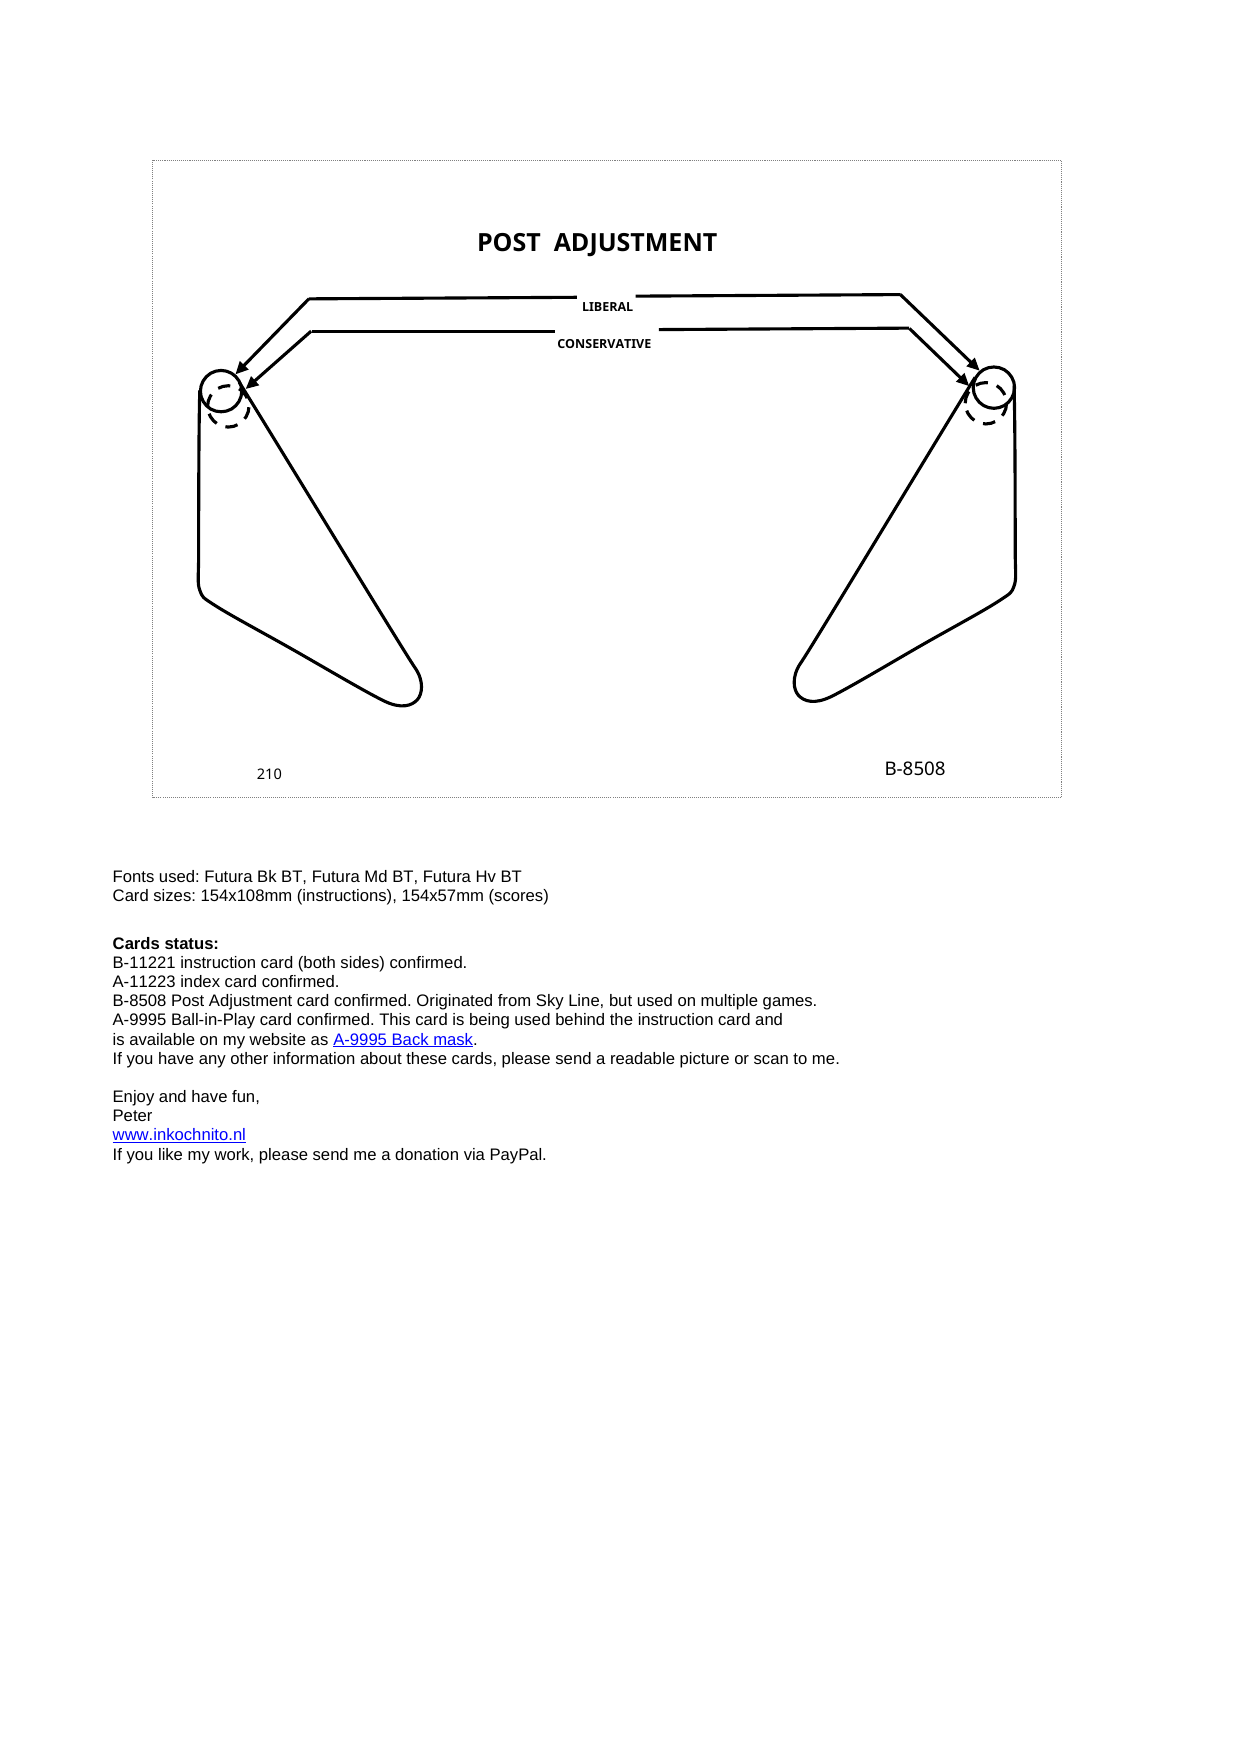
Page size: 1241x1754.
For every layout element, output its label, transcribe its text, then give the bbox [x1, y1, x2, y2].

text B-11221 instruction card (both sides) confirmed. [112, 953, 1144, 972]
text A-11223 index card confirmed. [112, 972, 1144, 991]
text Card sizes: 154x108mm (instructions), 154x57mm (scores) [112, 886, 1144, 905]
text Peter [112, 1106, 1144, 1125]
text B-8508 Post Adjustment card confirmed. Originated from Sky Line, but used on multiple games. [112, 991, 1144, 1010]
text If you have any other information about these cards, please send a readable picture or scan to me. [112, 1048, 1144, 1068]
text Cards status: [112, 933, 1144, 953]
text A-9995 Ball-in-Play card confirmed. This card is being used behind the instruction card and is available on my website as A-9995 Back mask. [112, 1010, 1144, 1048]
text Fonts used: Futura Bk BT, Futura Md BT, Futura Hv BT [112, 866, 1144, 886]
text If you like my work, please send me a donation via PayPal. [112, 1144, 1144, 1163]
text Enjoy and have fun, [112, 1087, 1144, 1106]
text www.inkochnito.nl [112, 1125, 1144, 1144]
